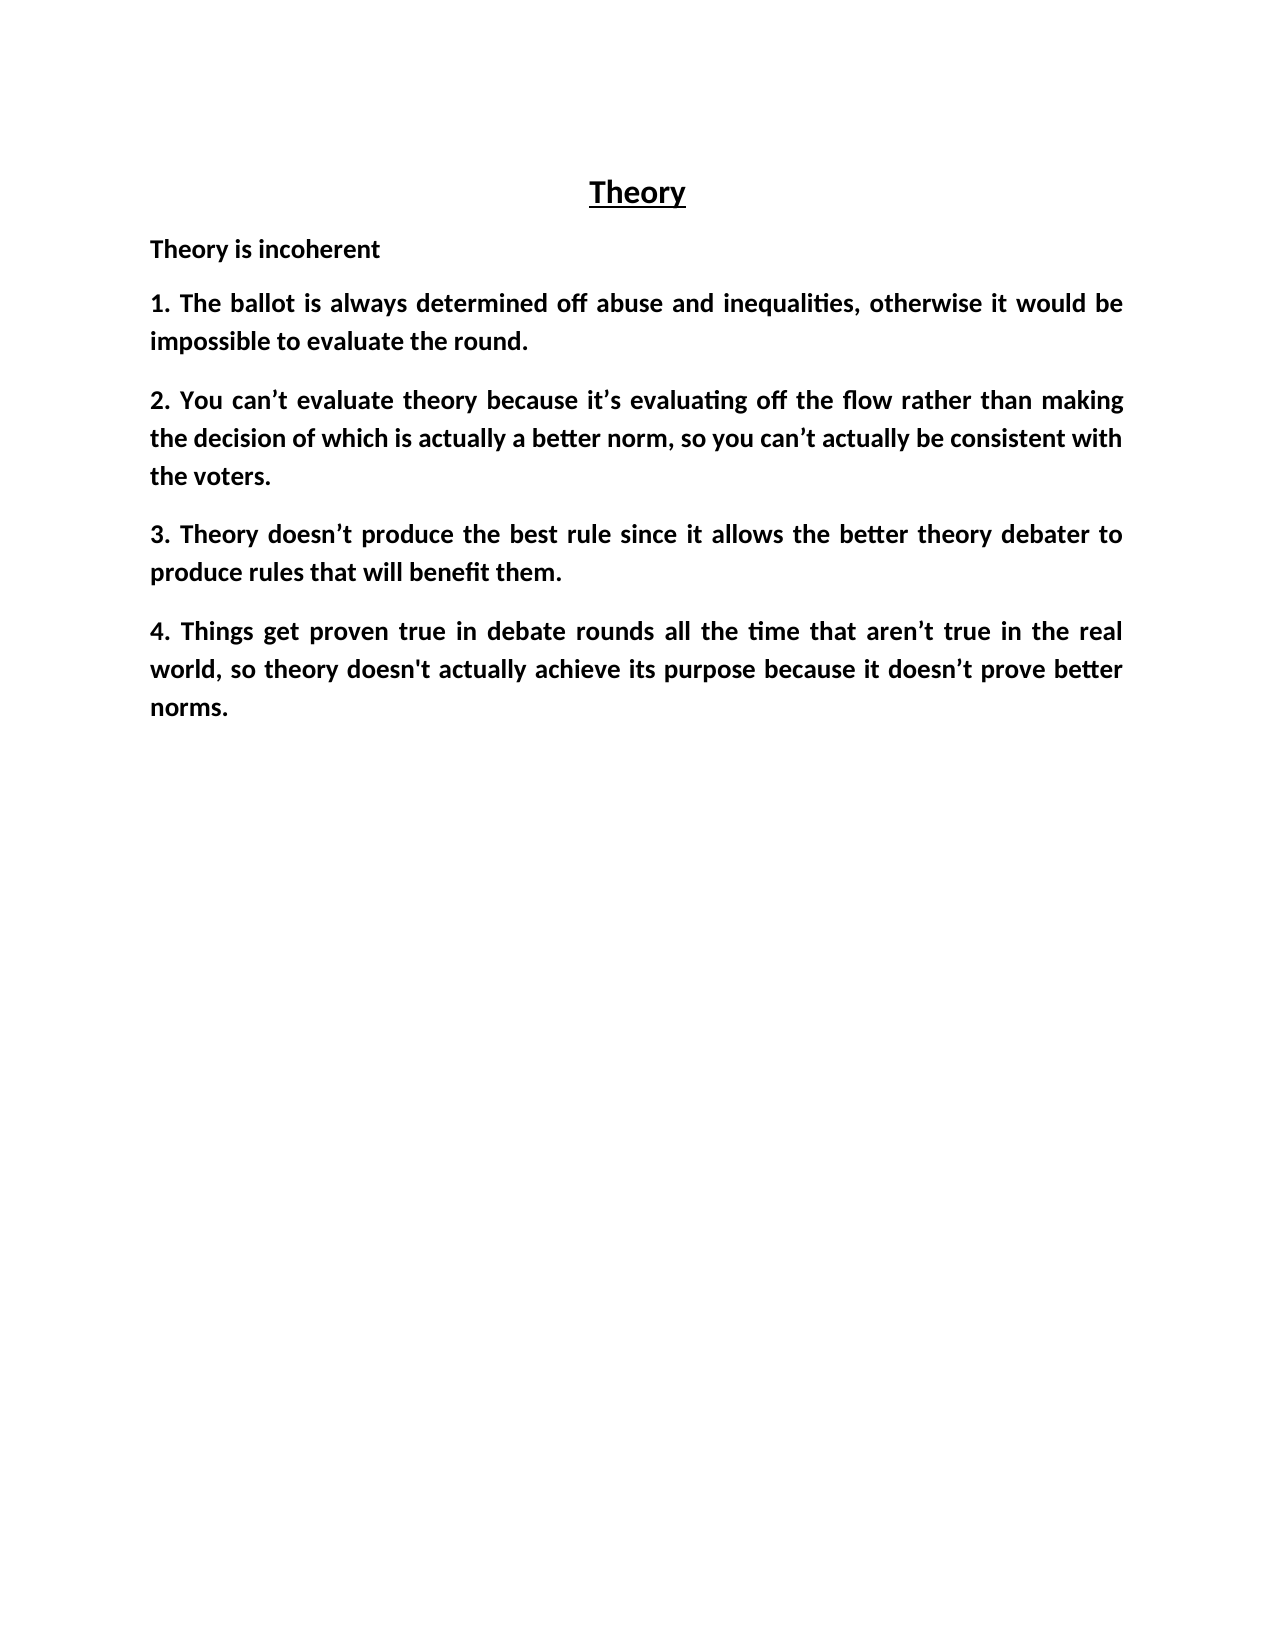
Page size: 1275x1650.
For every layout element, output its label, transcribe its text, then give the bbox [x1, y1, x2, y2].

subtitle 1. The ballot is always determined off abuse and inequalities, otherwise it would be impossible to evaluate the round. [150, 286, 1125, 357]
subtitle 2. You can’t evaluate theory because it’s evaluating off the flow rather than making the decision of which is actually a better norm, so you can’t actually be consistent with the voters. [150, 383, 1125, 492]
subtitle 3. Theory doesn’t produce the best rule since it allows the better theory debater to produce rules that will benefit them. [150, 517, 1125, 588]
subtitle Theory is incoherent [150, 232, 1125, 265]
subtitle 4. Things get proven true in debate rounds all the time that aren’t true in the real world, so theory doesn't actually achieve its purpose because it doesn’t prove better norms. [150, 614, 1125, 723]
subtitle Theory [150, 171, 1125, 212]
